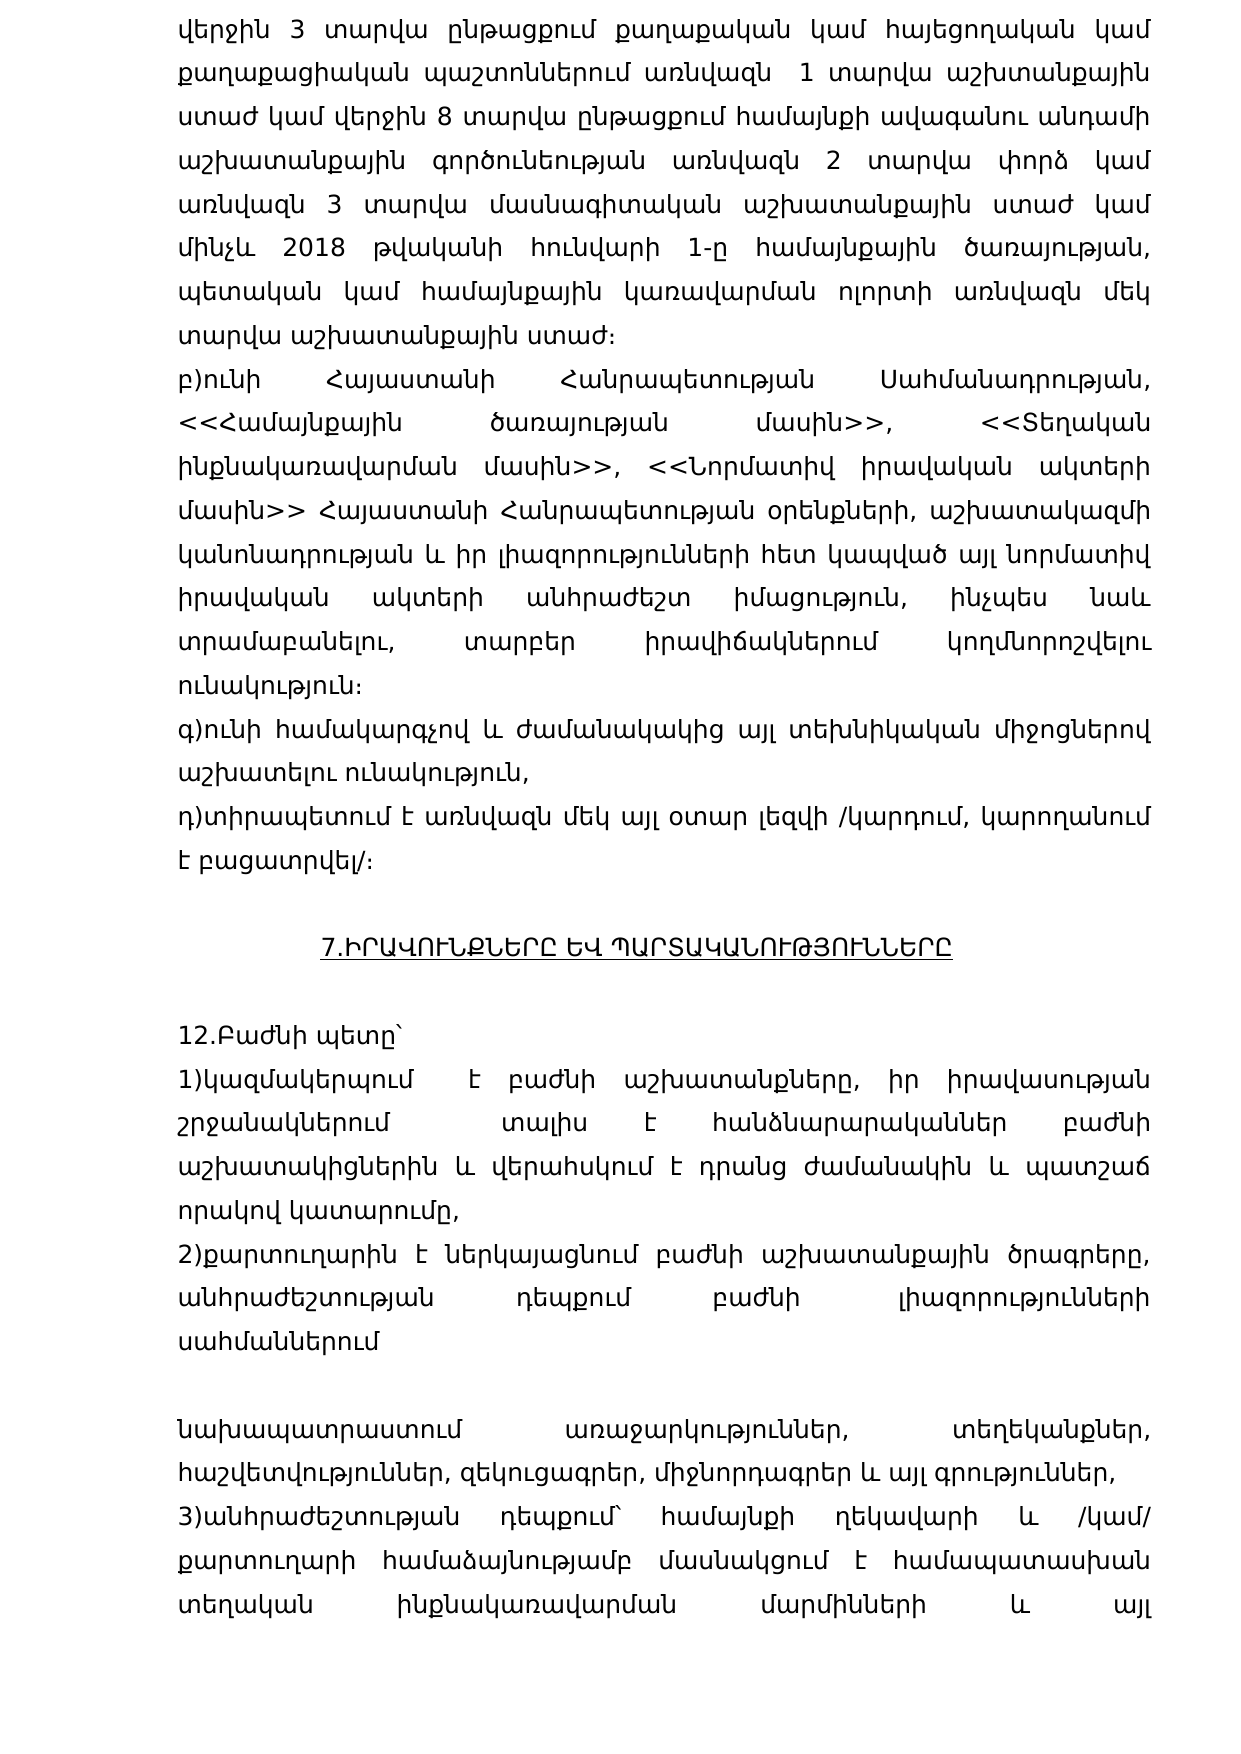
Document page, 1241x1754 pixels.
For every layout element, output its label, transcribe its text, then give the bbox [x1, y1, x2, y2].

text գ)ունի համակարգչով և ժամանակակից այլ տեխնիկական միջոցներով աշխատելու ունակություն, [177, 715, 1152, 788]
text դ)տիրապետում է առնվազն մեկ այլ օտար լեզվի /կարդում, կարողանում է բացատրվել/։ [177, 802, 1152, 875]
text 12.Բաժնի պետը՝ [177, 1021, 1152, 1050]
text 7.ԻՐԱՎՈՒՆՔՆԵՐԸ ԵՎ ՊԱՐՏԱԿԱՆՈՒԹՅՈՒՆՆԵՐԸ [177, 933, 1152, 963]
text 2)քարտուղարին է ներկայացնում բաժնի աշխատանքային ծրագրերը, անհրաժեշտության դեպքում բաժնի լիազորությունների սահմաններում [177, 1240, 1152, 1356]
text բ)ունի Հայաստանի Հանրապետության Սահմանադրության, <<Համայնքային ծառայության մասին>>, <<Տեղական ինքնակառավարման մասին>>, <<Նորմատիվ իրավական ակտերի մասին>> Հայաստանի Հանրապետության օրենքների, աշխատակազմի կանոնադրության և իր լիազորությունների հետ կապված այլ նորմատիվ իրավական ակտերի անհրաժեշտ իմացություն, ինչպես նաև տրամաբանելու, տարբեր իրավիճակներում կողմնորոշվելու ունակություն։ [177, 365, 1152, 700]
text նախապատրաստում առաջարկություններ, տեղեկանքներ, հաշվետվություններ, զեկուցագրեր, միջնորդագրեր և այլ գրություններ, [177, 1415, 1152, 1488]
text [177, 15, 1152, 350]
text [177, 1502, 1152, 1619]
text 1)կազմակերպում է բաժնի աշխատանքները, իր իրավասության շրջանակներում տալիս է հանձնարարականներ բաժնի աշխատակիցներին և վերահսկում է դրանց ժամանակին և պատշաճ որակով կատարումը, [177, 1065, 1152, 1225]
